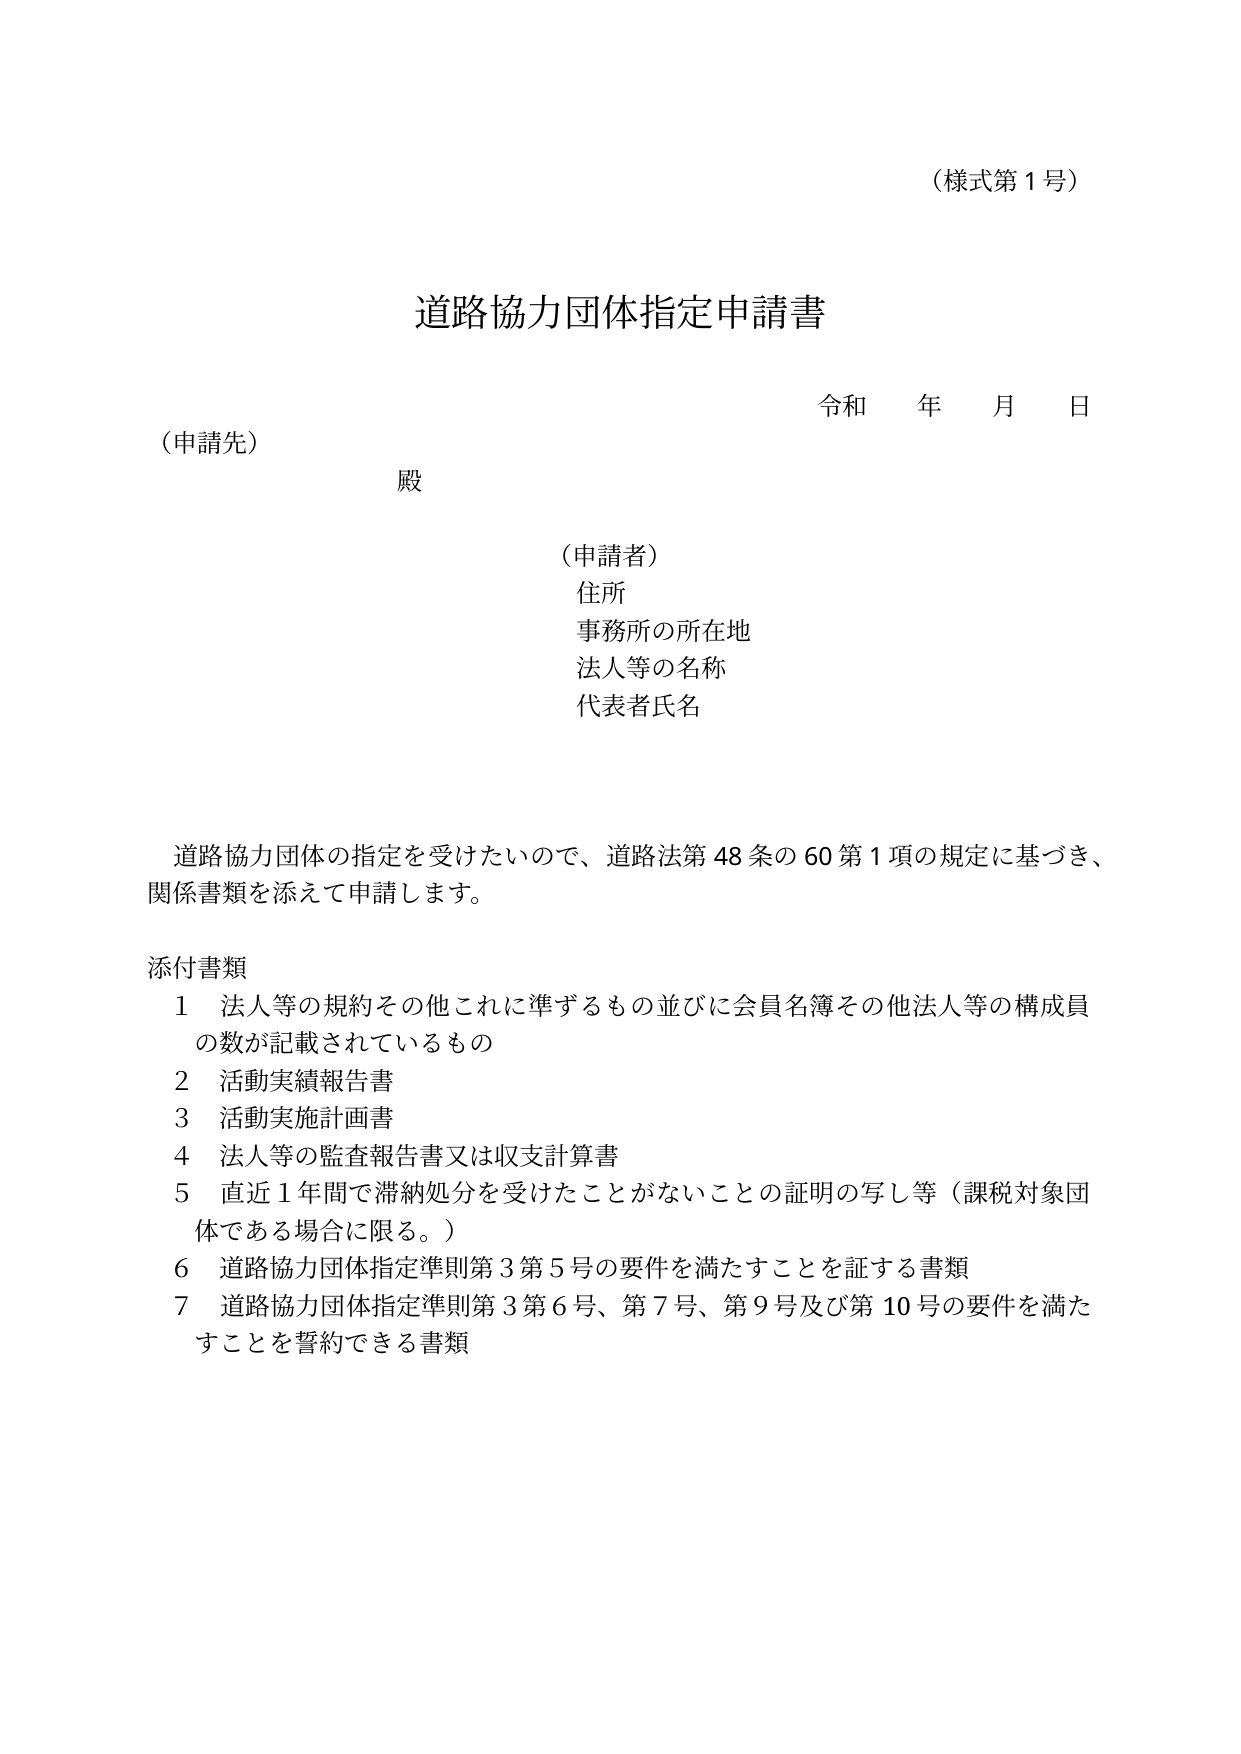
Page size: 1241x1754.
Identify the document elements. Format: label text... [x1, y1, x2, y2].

text 法人等の名称 [576, 648, 1092, 686]
text ２ 活動実績報告書 [169, 1061, 1092, 1098]
text （申請者） [148, 536, 1092, 573]
text ７ 道路協力団体指定準則第３第６号、第７号、第９号及び第10号の要件を満たすことを誓約できる書類 [169, 1286, 1092, 1361]
text ６ 道路協力団体指定準則第３第５号の要件を満たすことを証する書類 [169, 1248, 1092, 1286]
text 道路協力団体指定申請書 [148, 273, 1092, 348]
text 添付書類 [148, 948, 1092, 986]
text ３ 活動実施計画書 [169, 1098, 1092, 1136]
text 道路協力団体の指定を受けたいので、道路法第48条の60第1項の規定に基づき、関係書類を添えて申請します。 [148, 836, 1092, 911]
text １ 法人等の規約その他これに準ずるもの並びに会員名簿その他法人等の構成員の数が記載されているもの [169, 986, 1092, 1061]
text 事務所の所在地 [576, 611, 1092, 648]
text （申請先） [148, 423, 1092, 461]
text （様式第1号） [148, 161, 1092, 198]
text 殿 [148, 461, 1092, 498]
text 代表者氏名 [576, 686, 1092, 723]
text 令和 年 月 日 [148, 386, 1092, 423]
text ５ 直近１年間で滞納処分を受けたことがないことの証明の写し等（課税対象団体である場合に限る。） [169, 1173, 1092, 1248]
text 住所 [576, 573, 1092, 611]
text ４ 法人等の監査報告書又は収支計算書 [169, 1136, 1092, 1173]
